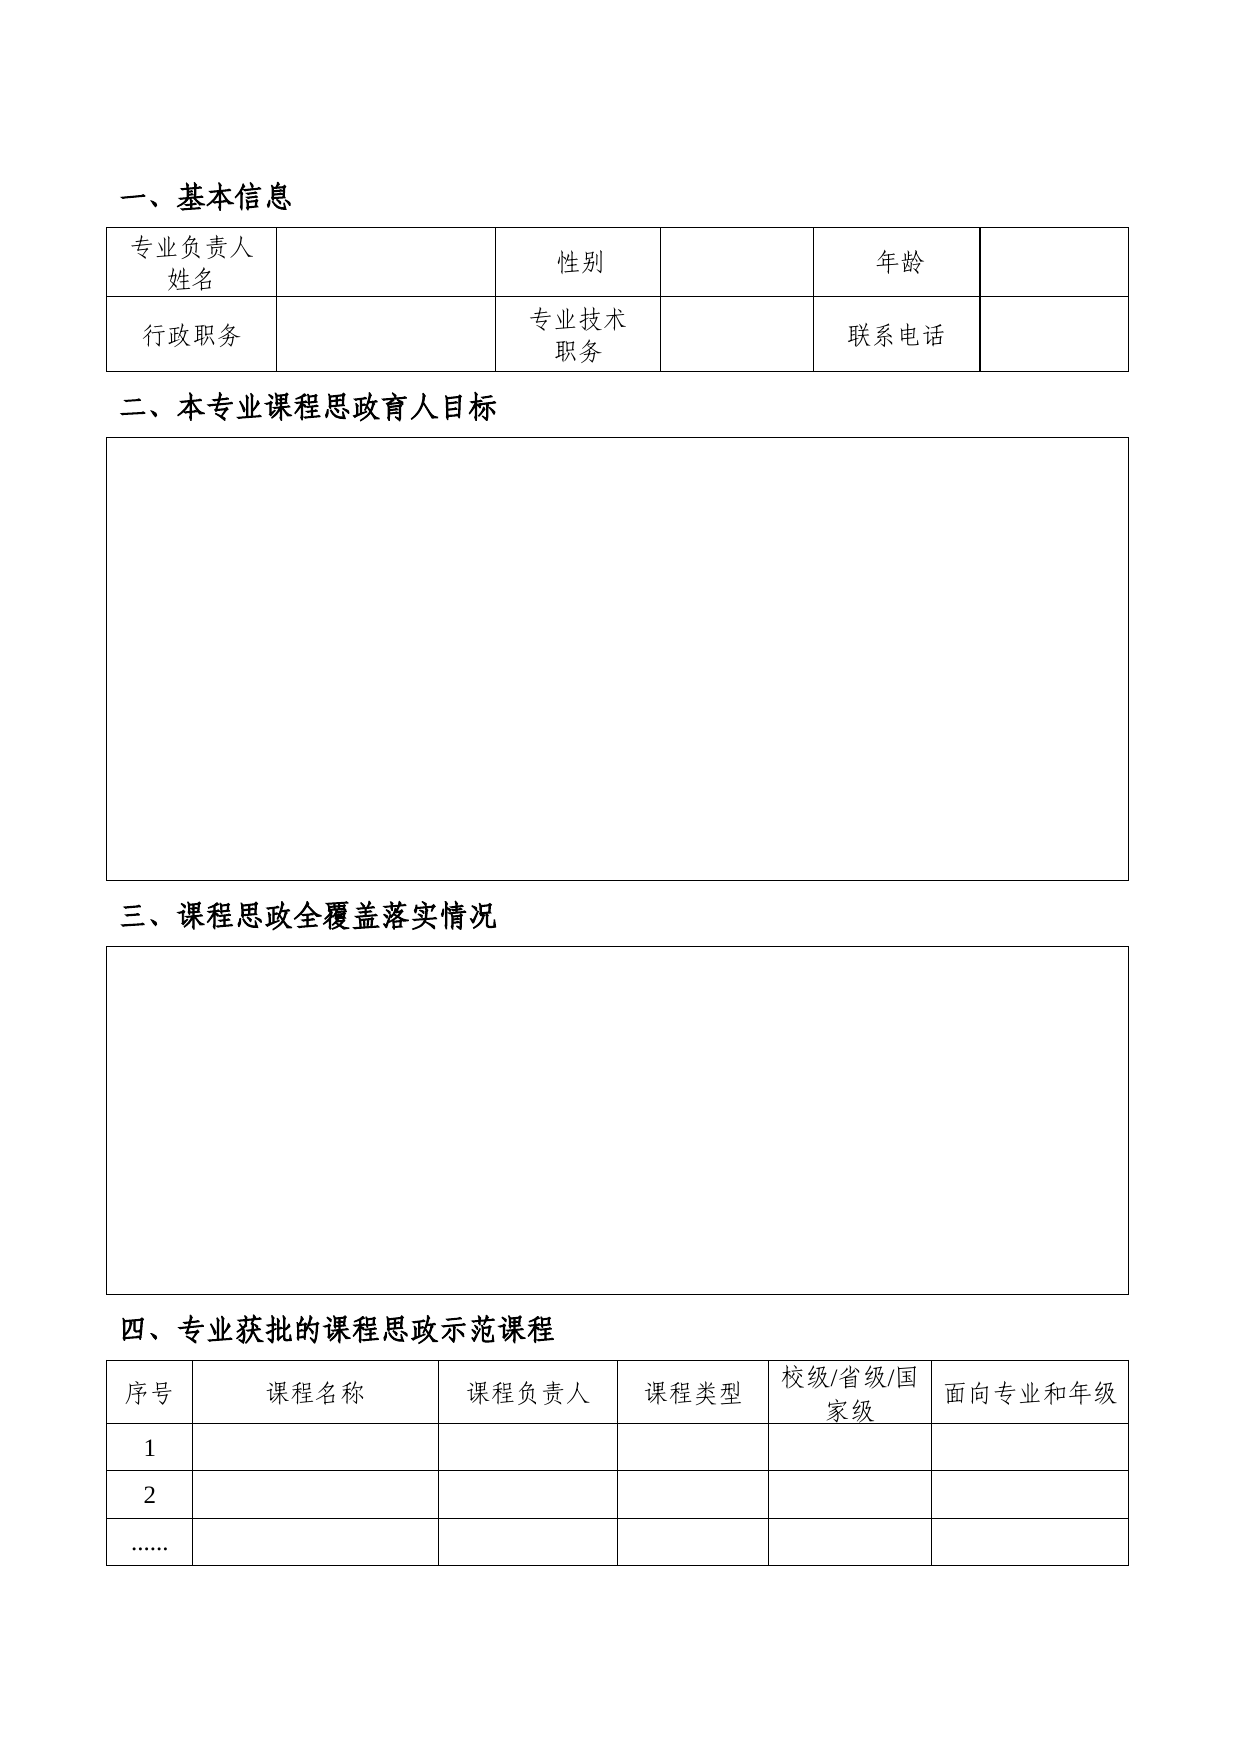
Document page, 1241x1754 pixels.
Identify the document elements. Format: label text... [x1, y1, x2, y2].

table_cell ...... [107, 1519, 192, 1565]
table_header [661, 228, 813, 296]
table_header 面向专业和年级 [932, 1361, 1128, 1423]
table_cell [439, 1519, 617, 1565]
table_cell 1 [107, 1424, 192, 1470]
table_cell [661, 297, 813, 371]
table_header 课程类型 [618, 1361, 768, 1423]
table_header [981, 228, 1128, 296]
table_cell [618, 1519, 768, 1565]
table_header [277, 228, 495, 296]
table_cell [932, 1424, 1128, 1470]
table_header [107, 438, 1128, 880]
table_cell 专业技术 职务 [496, 297, 660, 371]
table_cell [932, 1519, 1128, 1565]
table_cell [769, 1424, 931, 1470]
table_cell [277, 297, 495, 371]
table_header 专业负责人姓名 [107, 228, 276, 296]
text 二、本专业课程思政育人目标 [118, 372, 1122, 437]
table_header 序号 [107, 1361, 192, 1423]
table_header 课程负责人 [439, 1361, 617, 1423]
table_cell [193, 1424, 438, 1470]
table_cell [618, 1424, 768, 1470]
table_cell [932, 1471, 1128, 1517]
table_header 性别 [496, 228, 660, 296]
table_cell 2 [107, 1471, 192, 1517]
table_cell 行政职务 [107, 297, 276, 371]
table_cell [618, 1471, 768, 1517]
table_cell [439, 1471, 617, 1517]
table_cell [769, 1471, 931, 1517]
table_header 课程名称 [193, 1361, 438, 1423]
table_header 校级/省级/国家级 [769, 1361, 931, 1423]
text 四、专业获批的课程思政示范课程 [118, 1295, 1122, 1360]
table_cell [193, 1471, 438, 1517]
table_cell [193, 1519, 438, 1565]
text 三、课程思政全覆盖落实情况 [118, 881, 1122, 946]
table_cell [769, 1519, 931, 1565]
table_header [107, 947, 1128, 1294]
table_cell [439, 1424, 617, 1470]
text 一、基本信息 [118, 162, 1122, 227]
table_cell [981, 297, 1128, 371]
table_header 年龄 [814, 228, 979, 296]
table_cell 联系电话 [814, 297, 979, 371]
